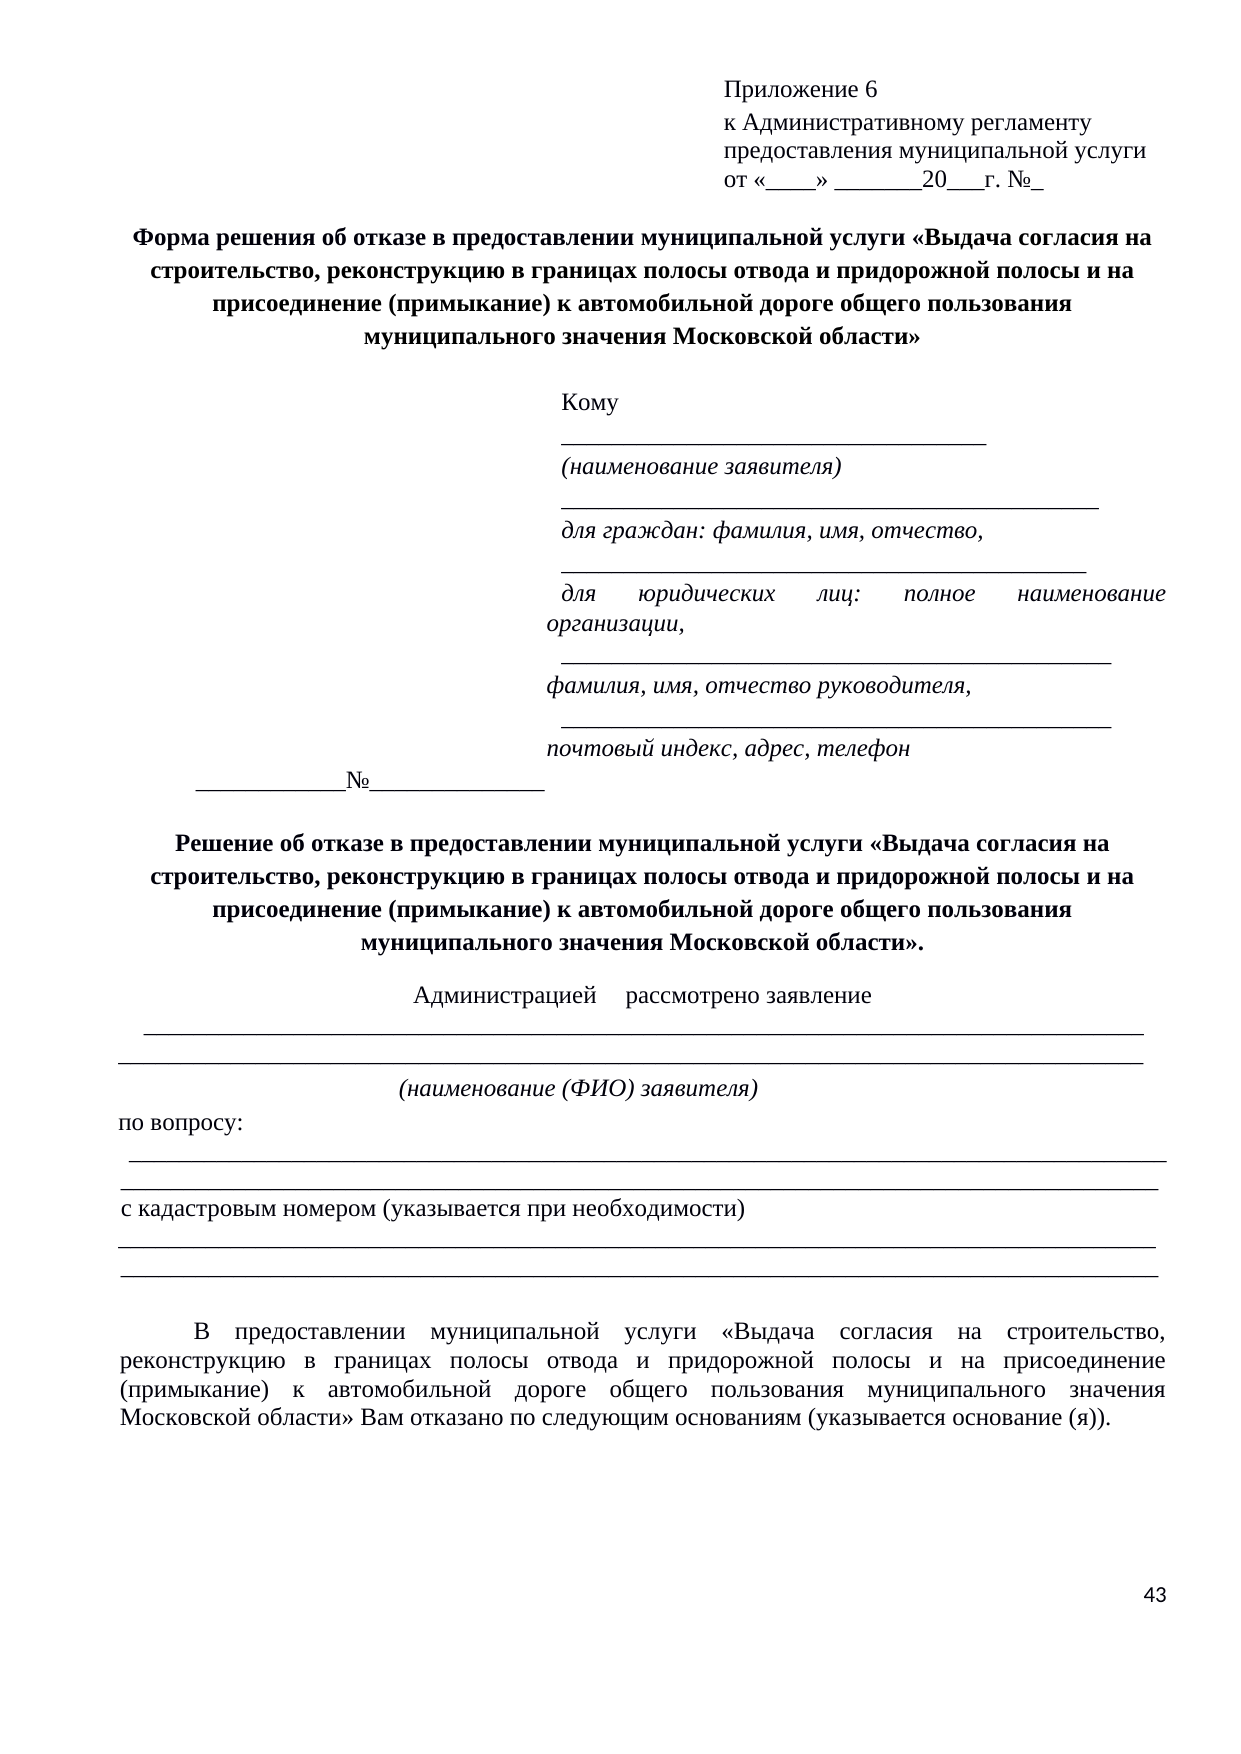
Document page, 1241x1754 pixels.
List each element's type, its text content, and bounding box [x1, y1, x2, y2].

text (наименование (ФИО) заявителя) [323, 1073, 1166, 1101]
subtitle Приложение 6 [723, 74, 1166, 103]
text (наименование заявителя) [546, 451, 1166, 480]
text от «____» _______20___г. №_ [723, 164, 1166, 193]
text для юридических лиц: полное наименование организации, [546, 578, 1166, 637]
text __________________________________________________________________________________ [118, 1038, 1166, 1067]
text ____________№______________ [121, 766, 1166, 794]
text ___________________________________________ [546, 483, 1166, 512]
text В предоставлении муниципальной услуги «Выдача согласия на строительство, реконструкцию в границах полосы отвода и придорожной полосы и на присоединение (примыкание) к автомобильной дороге общего пользования муниципального значения Московской области» Вам отказано по следующим основаниям (указывается основание (я)). [119, 1316, 1166, 1431]
text к Административному регламенту предоставления муниципальной услуги [723, 107, 1166, 164]
text ______________________________________________________________________________________________________________________________________________________________________ [118, 1222, 1166, 1279]
text ___________________________________________________________________________________ ___________________________________________________________________________________с кадастровым номером (указывается при необходимости) [118, 1136, 1166, 1222]
text __________________________________________ [546, 547, 1166, 576]
text Кому [546, 387, 1166, 416]
text __________________________________ [546, 419, 1166, 448]
text для граждан: фамилия, имя, отчество, [546, 515, 1166, 544]
text по вопросу: [118, 1107, 1166, 1136]
text ____________________________________________ почтовый индекс, адрес, телефон [546, 702, 1166, 762]
text ____________________________________________ фамилия, имя, отчество руководителя, [546, 638, 1166, 699]
text Решение об отказе в предоставлении муниципальной услуги «Выдача согласия на строительство, реконструкцию в границах полосы отвода и придорожной полосы и на присоединение (примыкание) к автомобильной дороге общего пользования муниципального значения Московской области». [118, 828, 1166, 956]
subtitle Форма решения об отказе в предоставлении муниципальной услуги «Выдача согласия на строительство, реконструкцию в границах полосы отвода и придорожной полосы и на присоединение (примыкание) к автомобильной дороге общего пользования муниципального значения Московской области» [118, 222, 1166, 350]
text Администрацией рассмотрено заявление ________________________________________________________________________________ [118, 981, 1166, 1038]
